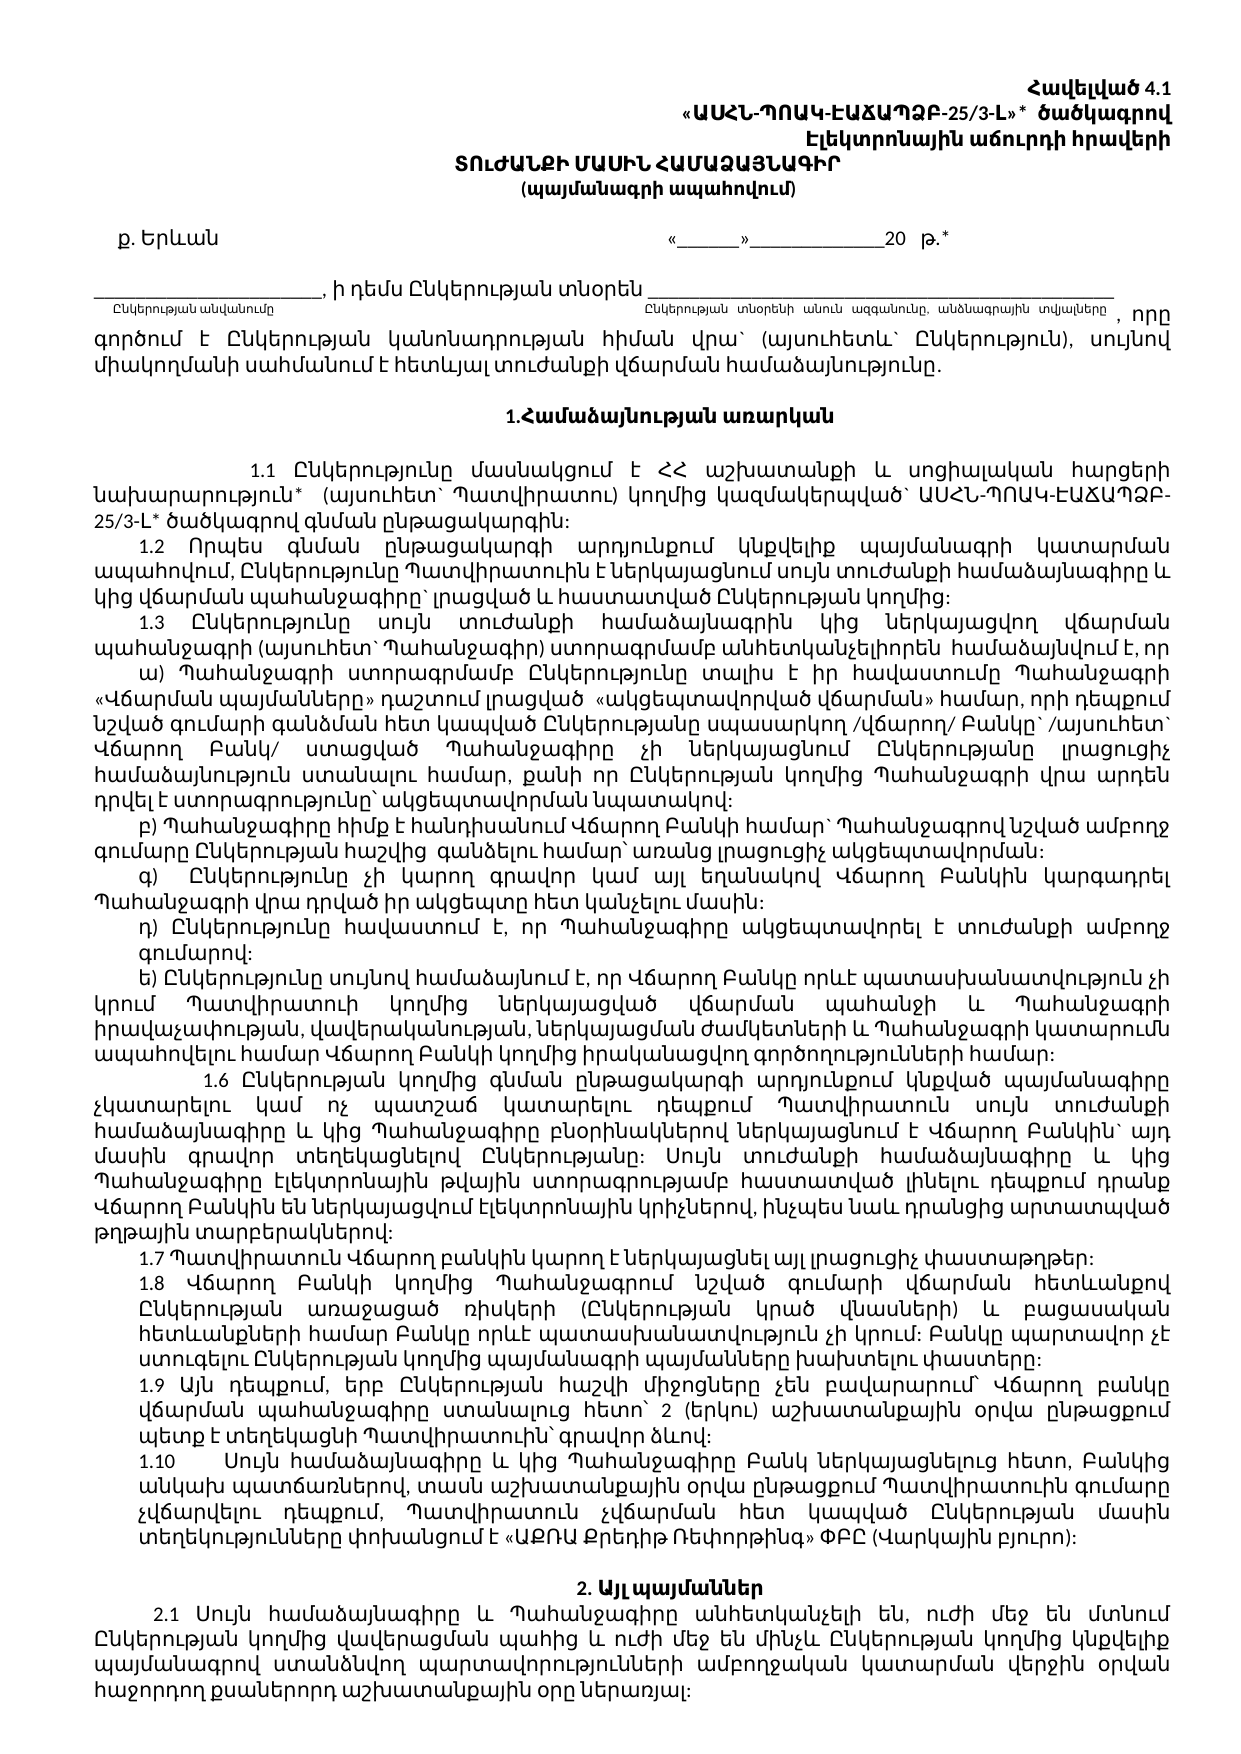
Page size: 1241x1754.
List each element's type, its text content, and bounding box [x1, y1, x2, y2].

text գ) Ընկերությունը չի կարող գրավոր կամ այլ եղանակով Վճարող Բանկին կարգադրել Պահանջագրի վրա դրված իր ակցեպտը հետ կանչելու մասին: [94, 864, 1171, 914]
text 1.2 Որպես գնման ընթացակարգի արդյունքում կնքվելիք պայմանագրի կատարման ապահովում, Ընկերությունը Պատվիրատուին է ներկայացնում սույն տուժանքի համաձայնագիրը և կից վճարման պահանջագիրը` լրացված և հաստատված Ընկերության կողմից: [94, 533, 1171, 609]
text (պայմանագրի ապահովում) [94, 177, 1171, 199]
text 1.6 Ընկերության կողմից գնման ընթացակարգի արդյունքում կնքված պայմանագիրը չկատարելու կամ ոչ պատշաճ կատարելու դեպքում Պատվիրատուն սույն տուժանքի համաձայնագիրը և կից Պահանջագիրը բնօրինակներով ներկայացնում է Վճարող Բանկին` այդ մասին գրավոր տեղեկացնելով Ընկերությանը: Սույն տուժանքի համաձայնագիրը և կից Պահանջագիրը էլեկտրոնային թվային ստորագրությամբ հաստատված լինելու դեպքում դրանք Վճարող Բանկին են ներկայացվում էլեկտրոնային կրիչներով, ինչպես նաև դրանցից արտատպված թղթային տարբերակներով: [94, 1067, 1171, 1245]
text ե) Ընկերությունը սույնով համաձայնում է, որ Վճարող Բանկը որևէ պատասխանատվություն չի կրում Պատվիրատուի կողմից ներկայացված վճարման պահանջի և Պահանջագրի իրավաչափության, վավերականության, ներկայացման ժամկետների և Պահանջագրի կատարումն ապահովելու համար Վճարող Բանկի կողմից իրականացվող գործողությունների համար: [94, 965, 1171, 1067]
text 1.9 Այն դեպքում, երբ Ընկերության հաշվի միջոցները չեն բավարարում՝ Վճարող բանկը վճարման պահանջագիրը ստանալուց հետո՝ 2 (երկու) աշխատանքային օրվա ընթացքում պետք է տեղեկացնի Պատվիրատուին՝ գրավոր ձևով: [138, 1372, 1171, 1448]
text ՏՈւԺԱՆՔԻ ՄԱՍԻՆ ՀԱՄԱՁԱՅՆԱԳԻՐ [94, 151, 1171, 177]
text «ԱՍՀՆ-ՊՈԱԿ-ԷԱՃԱՊՁԲ-25/3-Լ»* ծածկագրով [94, 100, 1171, 126]
text բ) Պահանջագիրը հիմք է հանդիսանում Վճարող Բանկի համար` Պահանջագրով նշված ամբողջ գումարը Ընկերության հաշվից գանձելու համար՝ առանց լրացուցիչ ակցեպտավորման: [94, 813, 1171, 864]
text ա) Պահանջագրի ստորագրմամբ Ընկերությունը տալիս է իր հավաստումը Պահանջագրի «Վճարման պայմանները» դաշտում լրացված «ակցեպտավորված վճարման» համար, որի դեպքում նշված գումարի գանձման հետ կապված Ընկերությանը սպասարկող /վճարող/ Բանկը` /այսուհետ` Վճարող Բանկ/ ստացված Պահանջագիրը չի ներկայացնում Ընկերությանը լրացուցիչ համաձայնություն ստանալու համար, քանի որ Ընկերության կողմից Պահանջագրի վրա արդեն դրվել է ստորագրությունը՝ ակցեպտավորման նպատակով: [94, 660, 1171, 813]
text 2.1 Սույն համաձայնագիրը և Պահանջագիրը անհետկանչելի են, ուժի մեջ են մտնում Ընկերության կողմից վավերացման պահից և ուժի մեջ են մինչև Ընկերության կողմից կնքվելիք պայմանագրով ստանձնվող պարտավորությունների ամբողջական կատարման վերջին օրվան հաջորդող քսաներորդ աշխատանքային օրը ներառյալ: [94, 1601, 1171, 1702]
text 2. Այլ պայմաններ [169, 1575, 1171, 1601]
text 1.7 Պատվիրատուն Վճարող բանկին կարող է ներկայացնել այլ լրացուցիչ փաստաթղթեր: [138, 1245, 1171, 1270]
text Հավելված 4.1 [94, 75, 1171, 100]
text 1.Համաձայնության առարկան [169, 403, 1171, 428]
text 1.10 Սույն համաձայնագիրը և կից Պահանջագիրը Բանկ ներկայացնելուց հետո, Բանկից անկախ պատճառներով, տասն աշխատանքային օրվա ընթացքում Պատվիրատուին գումարը չվճարվելու դեպքում, Պատվիրատուն չվճարման հետ կապված Ընկերության մասին տեղեկությունները փոխանցում է «ԱՔՌԱ Քրեդիթ Ռեփորթինգ» ՓԲԸ (Վարկային բյուրո): [138, 1448, 1171, 1550]
text Ընկերության անվանումը Ընկերության տնօրենի անուն ազգանունը, անձնագրային տվյալները , որը գործում է Ընկերության կանոնադրության հիման վրա` (այսուհետև` Ընկերություն), սույնով միակողմանի սահմանում է հետևյալ տուժանքի վճարման համաձայնությունը. [94, 301, 1171, 377]
text 1.1 Ընկերությունը մասնակցում է ՀՀ աշխատանքի և սոցիալական հարցերի նախարարություն* (այսուհետ` Պատվիրատու) կողմից կազմակերպված` ԱՍՀՆ-ՊՈԱԿ-ԷԱՃԱՊՁԲ-25/3-Լ* ծածկագրով գնման ընթացակարգին: [94, 457, 1171, 533]
text 1.3 Ընկերությունը սույն տուժանքի համաձայնագրին կից ներկայացվող վճարման պահանջագրի (այսուհետ` Պահանջագիր) ստորագրմամբ անհետկանչելիորեն համաձայնվում է, որ [94, 609, 1171, 660]
text ______________________, ի դեմս Ընկերության տնօրեն _____________________________________________ [94, 276, 1171, 301]
text Էլեկտրոնային աճուրդի հրավերի [94, 126, 1171, 151]
text 1.8 Վճարող Բանկի կողմից Պահանջագրում նշված գումարի վճարման հետևանքով Ընկերության առաջացած ռիսկերի (Ընկերության կրած վնասների) և բացասական հետևանքների համար Բանկը որևէ պատասխանատվություն չի կրում: Բանկը պարտավոր չէ ստուգելու Ընկերության կողմից պայմանագրի պայմանները խախտելու փաստերը: [138, 1270, 1171, 1372]
text դ) Ընկերությունը հավաստում է, որ Պահանջագիրը ակցեպտավորել է տուժանքի ամբողջ գումարով: [138, 914, 1171, 965]
text ք. Երևան «______»_____________20 թ.* [94, 225, 1171, 250]
